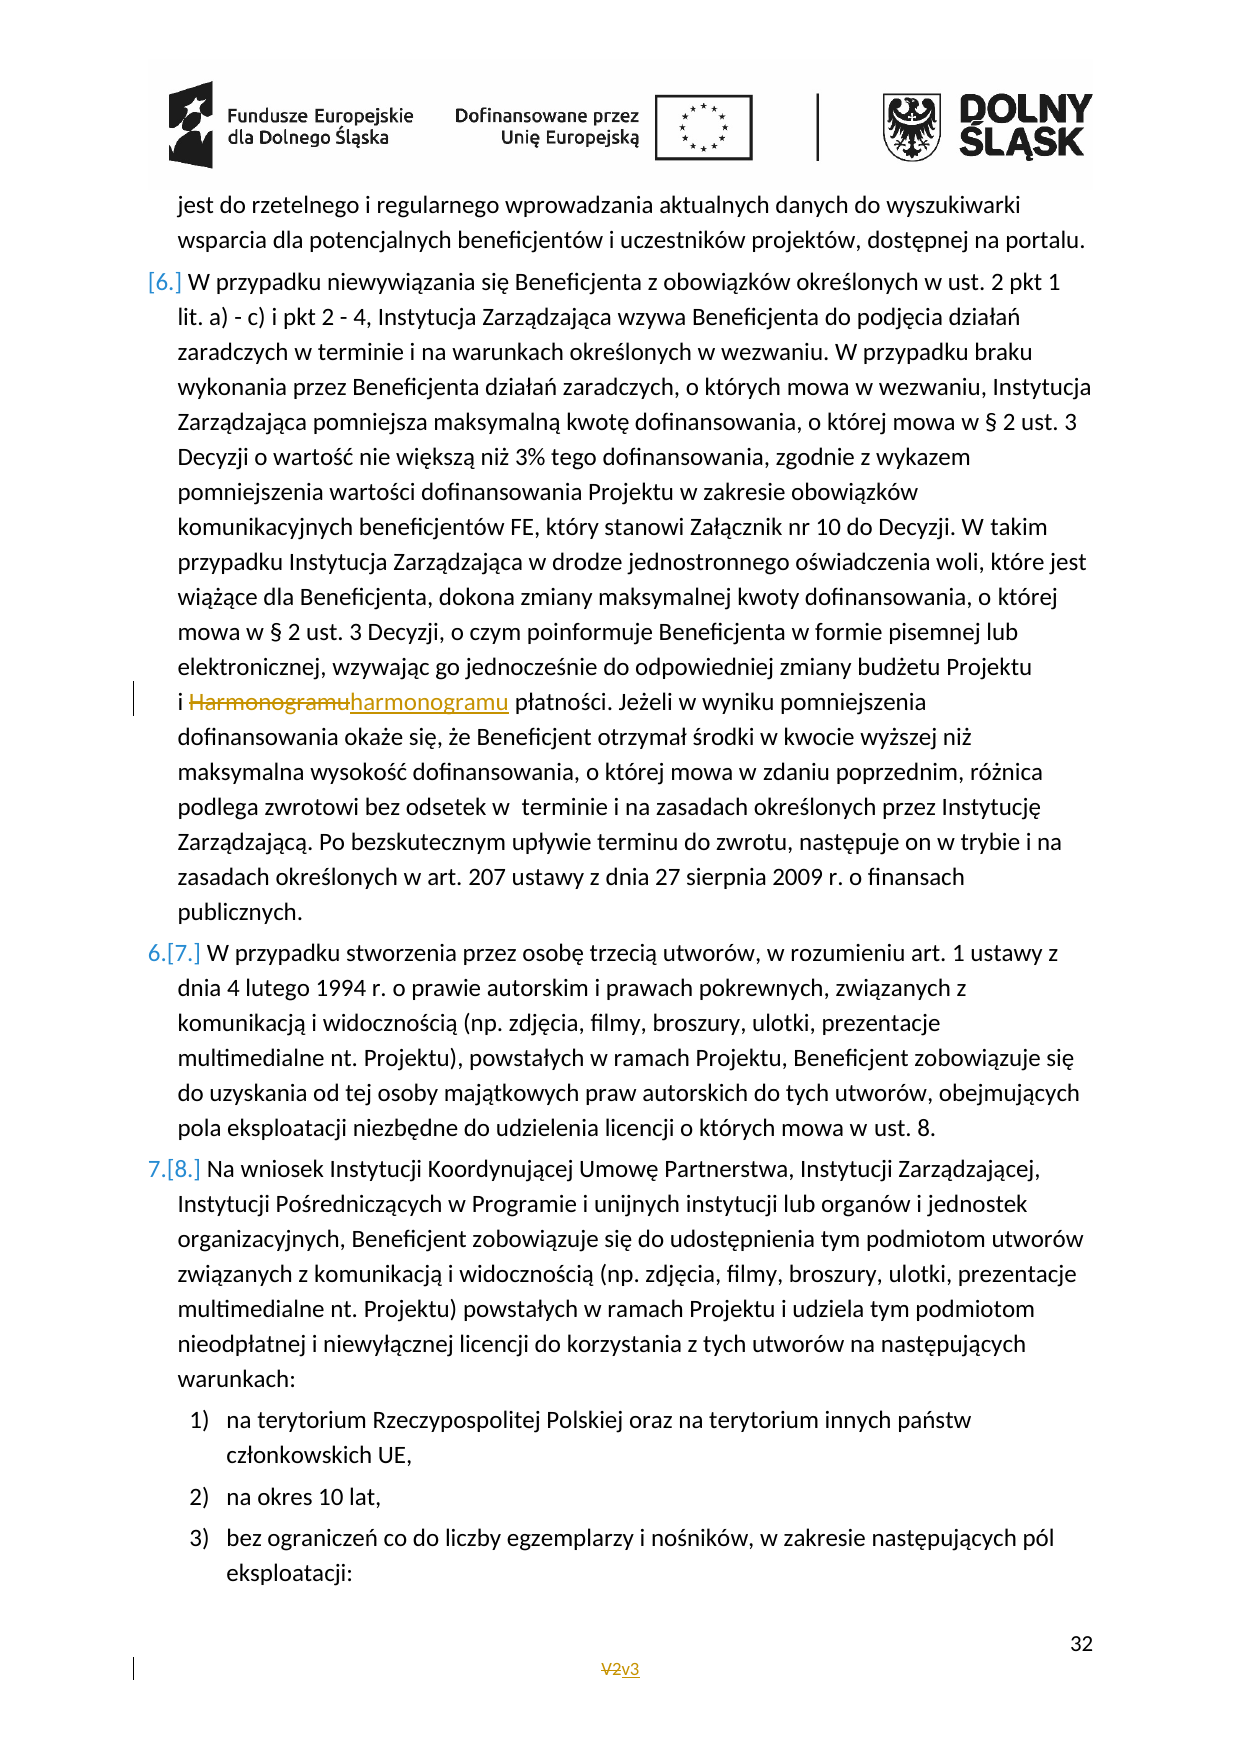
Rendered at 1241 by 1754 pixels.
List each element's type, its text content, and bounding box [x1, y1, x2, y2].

list W przypadku niewywiązania się Beneficjenta z obowiązków określonych w ust. 2 pkt 1 lit. a) - c) i pkt 2 - 4, Instytucja Zarządzająca wzywa Beneficjenta do podjęcia działań zaradczych w terminie i na warunkach określonych w wezwaniu. W przypadku braku wykonania przez Beneficjenta działań zaradczych, o których mowa w wezwaniu, Instytucja Zarządzająca pomniejsza maksymalną kwotę dofinansowania, o której mowa w § 2 ust. 3 Decyzji o wartość nie większą niż 3% tego dofinansowania, zgodnie z wykazem pomniejszenia wartości dofinansowania Projektu w zakresie obowiązków komunikacyjnych beneficjentów FE, który stanowi Załącznik nr 10 do Decyzji. W takim przypadku Instytucja Zarządzająca w drodze jednostronnego oświadczenia woli, które jest wiążące dla Beneficjenta, dokona zmiany maksymalnej kwoty dofinansowania, o której mowa w § 2 ust. 3 Decyzji, o czym poinformuje Beneficjenta w formie pisemnej lub elektronicznej, wzywając go jednocześnie do odpowiedniej zmiany budżetu Projektu i płatności. Jeżeli w wyniku pomniejszenia dofinansowania okaże się, że Beneficjent otrzymał środki w kwocie wyższej niż maksymalna wysokość dofinansowania, o której mowa w zdaniu poprzednim, różnica podlega zwrotowi bez odsetek w terminie i na zasadach określonych przez Instytucję Zarządzającą. Po bezskutecznym upływie terminu do zwrotu, następuje on w trybie i na zasadach określonych w art. 207 ustawy z dnia 27 sierpnia 2009 r. o finansach publicznych. [148, 266, 1093, 926]
list W przypadku stworzenia przez osobę trzecią utworów, w rozumieniu art. 1 ustawy z dnia 4 lutego 1994 r. o prawie autorskim i prawach pokrewnych, związanych z komunikacją i widocznością (np. zdjęcia, filmy, broszury, ulotki, prezentacje multimedialne nt. Projektu), powstałych w ramach Projektu, Beneficjent zobowiązuje się do uzyskania od tej osoby majątkowych praw autorskich do tych utworów, obejmujących pola eksploatacji niezbędne do udzielenia licencji o których mowa w ust. 8. [148, 937, 1093, 1143]
picture [147, 59, 1093, 190]
list bez ograniczeń co do liczby egzemplarzy i nośników, w zakresie następujących pól eksploatacji: [189, 1522, 1093, 1588]
list na terytorium Rzeczypospolitej Polskiej oraz na terytorium innych państw członkowskich UE, [189, 1405, 1093, 1470]
list Na wniosek Instytucji Koordynującej Umowę Partnerstwa, Instytucji Zarządzającej, Instytucji Pośredniczących w Programie i unijnych instytucji lub organów i jednostek organizacyjnych, Beneficjent zobowiązuje się do udostępnienia tym podmiotom utworów związanych z komunikacją i widocznością (np. zdjęcia, filmy, broszury, ulotki, prezentacje multimedialne nt. Projektu) powstałych w ramach Projektu i udziela tym podmiotom nieodpłatnej i niewyłącznej licencji do korzystania z tych utworów na następujących warunkach: [148, 1153, 1093, 1394]
list na okres 10 lat, [189, 1481, 1093, 1511]
